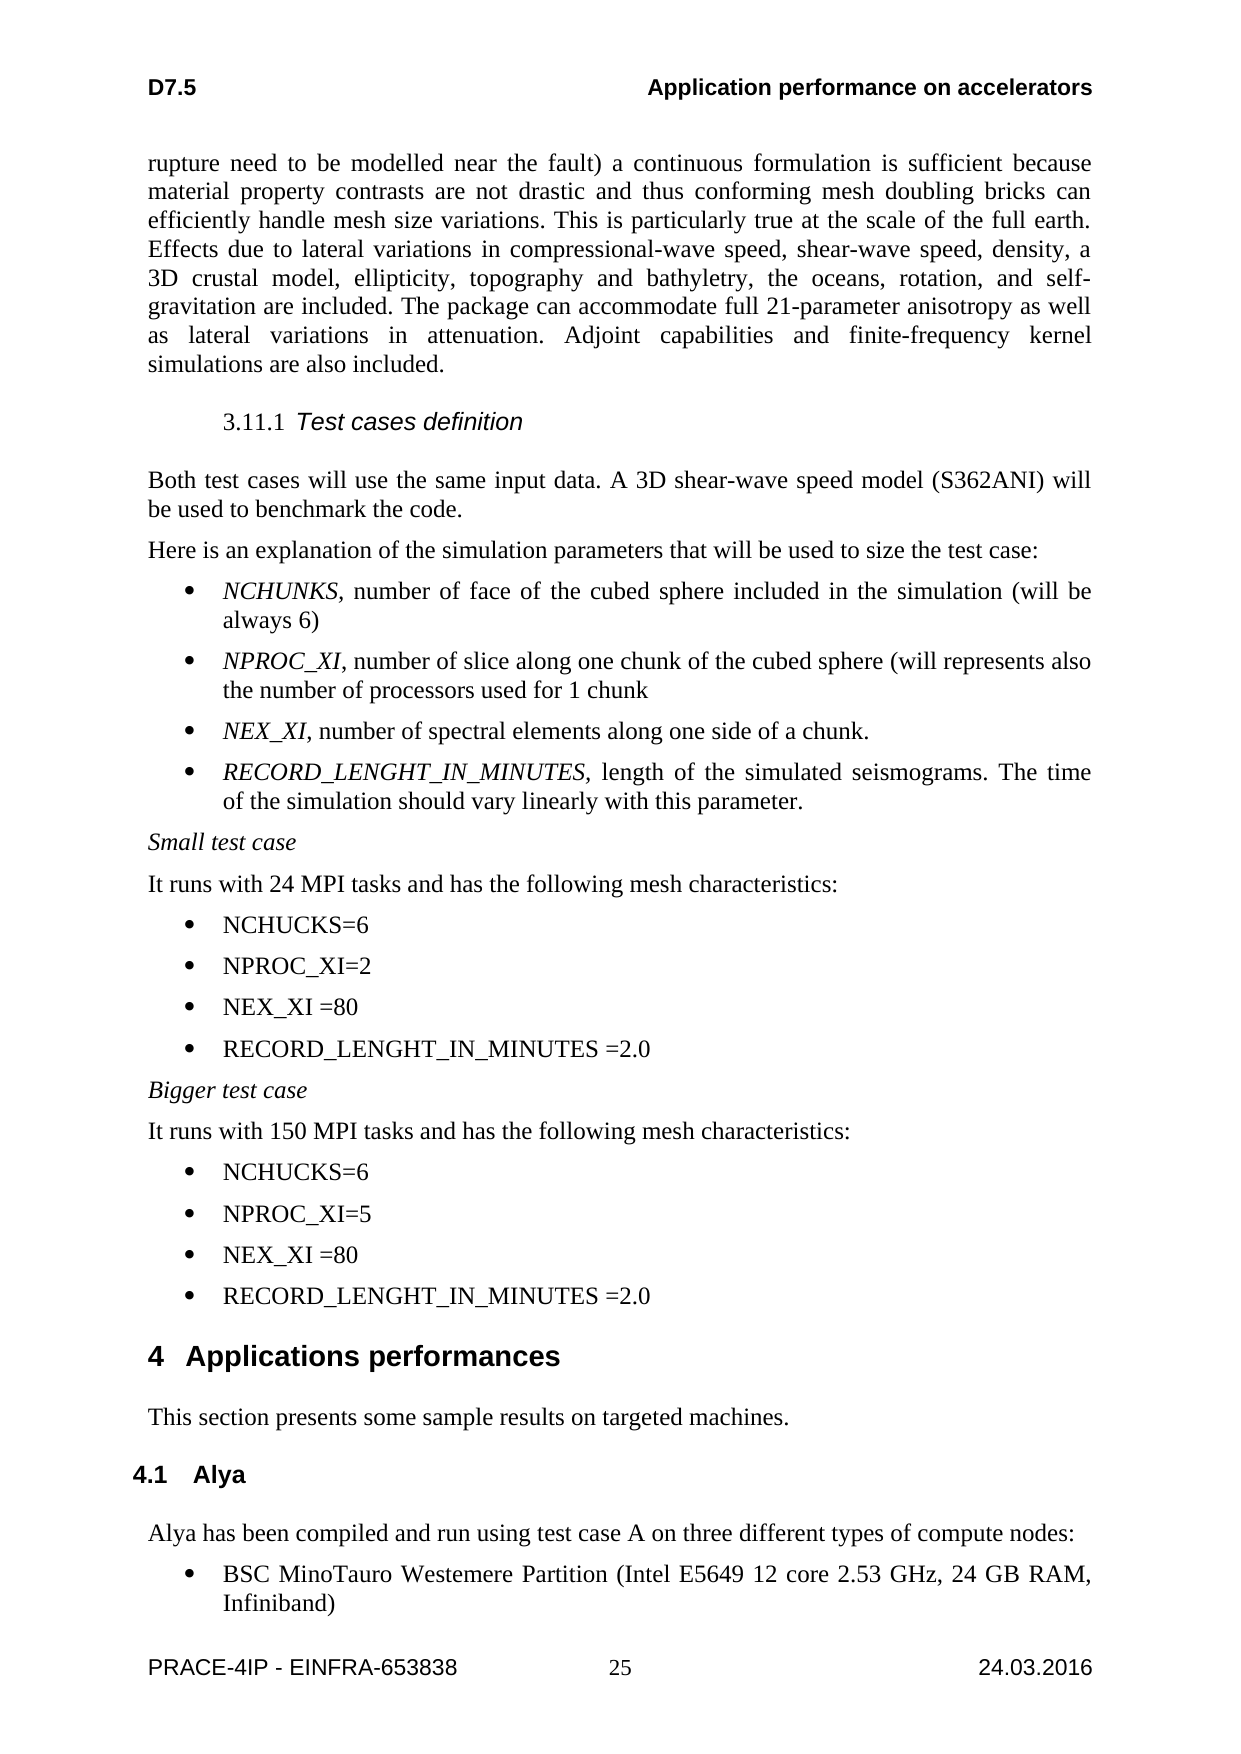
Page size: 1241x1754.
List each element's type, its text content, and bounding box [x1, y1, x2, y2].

list RECORD_LENGHT_IN_MINUTES =2.0 [185, 1281, 1092, 1310]
subtitle Alya [133, 1460, 1092, 1488]
list NPROC_XI, number of slice along one chunk of the cubed sphere (will represents also the number of processors used for 1 chunk [185, 646, 1092, 704]
list NCHUCKS=6 [185, 1157, 1092, 1186]
list NEX_XI, number of spectral elements along one side of a chunk. [185, 716, 1092, 745]
list NPROC_XI=5 [185, 1199, 1092, 1227]
list NPROC_XI=2 [185, 951, 1092, 980]
list NEX_XI =80 [185, 992, 1092, 1021]
subtitle Applications performances [148, 1339, 1092, 1373]
text Here is an explanation of the simulation parameters that will be used to size the test case: [148, 535, 1092, 564]
list RECORD_LENGHT_IN_MINUTES =2.0 [185, 1034, 1092, 1062]
list NCHUCKS=6 [185, 910, 1092, 939]
text It runs with 150 MPI tasks and has the following mesh characteristics: [148, 1116, 1092, 1145]
list NCHUNKS, number of face of the cubed sphere included in the simulation (will be always 6) [185, 576, 1092, 634]
subtitle Test cases definition [223, 407, 1092, 436]
text Small test case [148, 827, 1092, 856]
list NEX_XI =80 [185, 1240, 1092, 1269]
list RECORD_LENGHT_IN_MINUTES, length of the simulated seismograms. The time of the simulation should vary linearly with this parameter. [185, 757, 1092, 815]
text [148, 148, 1092, 378]
text Both test cases will use the same input data. A 3D shear-wave speed model (S362ANI) will be used to benchmark the code. [148, 465, 1092, 522]
text It runs with 24 MPI tasks and has the following mesh characteristics: [148, 869, 1092, 897]
text Bigger test case [148, 1075, 1092, 1104]
text This section presents some sample results on targeted machines. [148, 1402, 1092, 1431]
list BSC MinoTauro Westemere Partition (Intel E5649 12 core 2.53 GHz, 24 GB RAM, Infiniband) [185, 1559, 1092, 1616]
text Alya has been compiled and run using test case A on three different types of compute nodes: [148, 1518, 1092, 1546]
